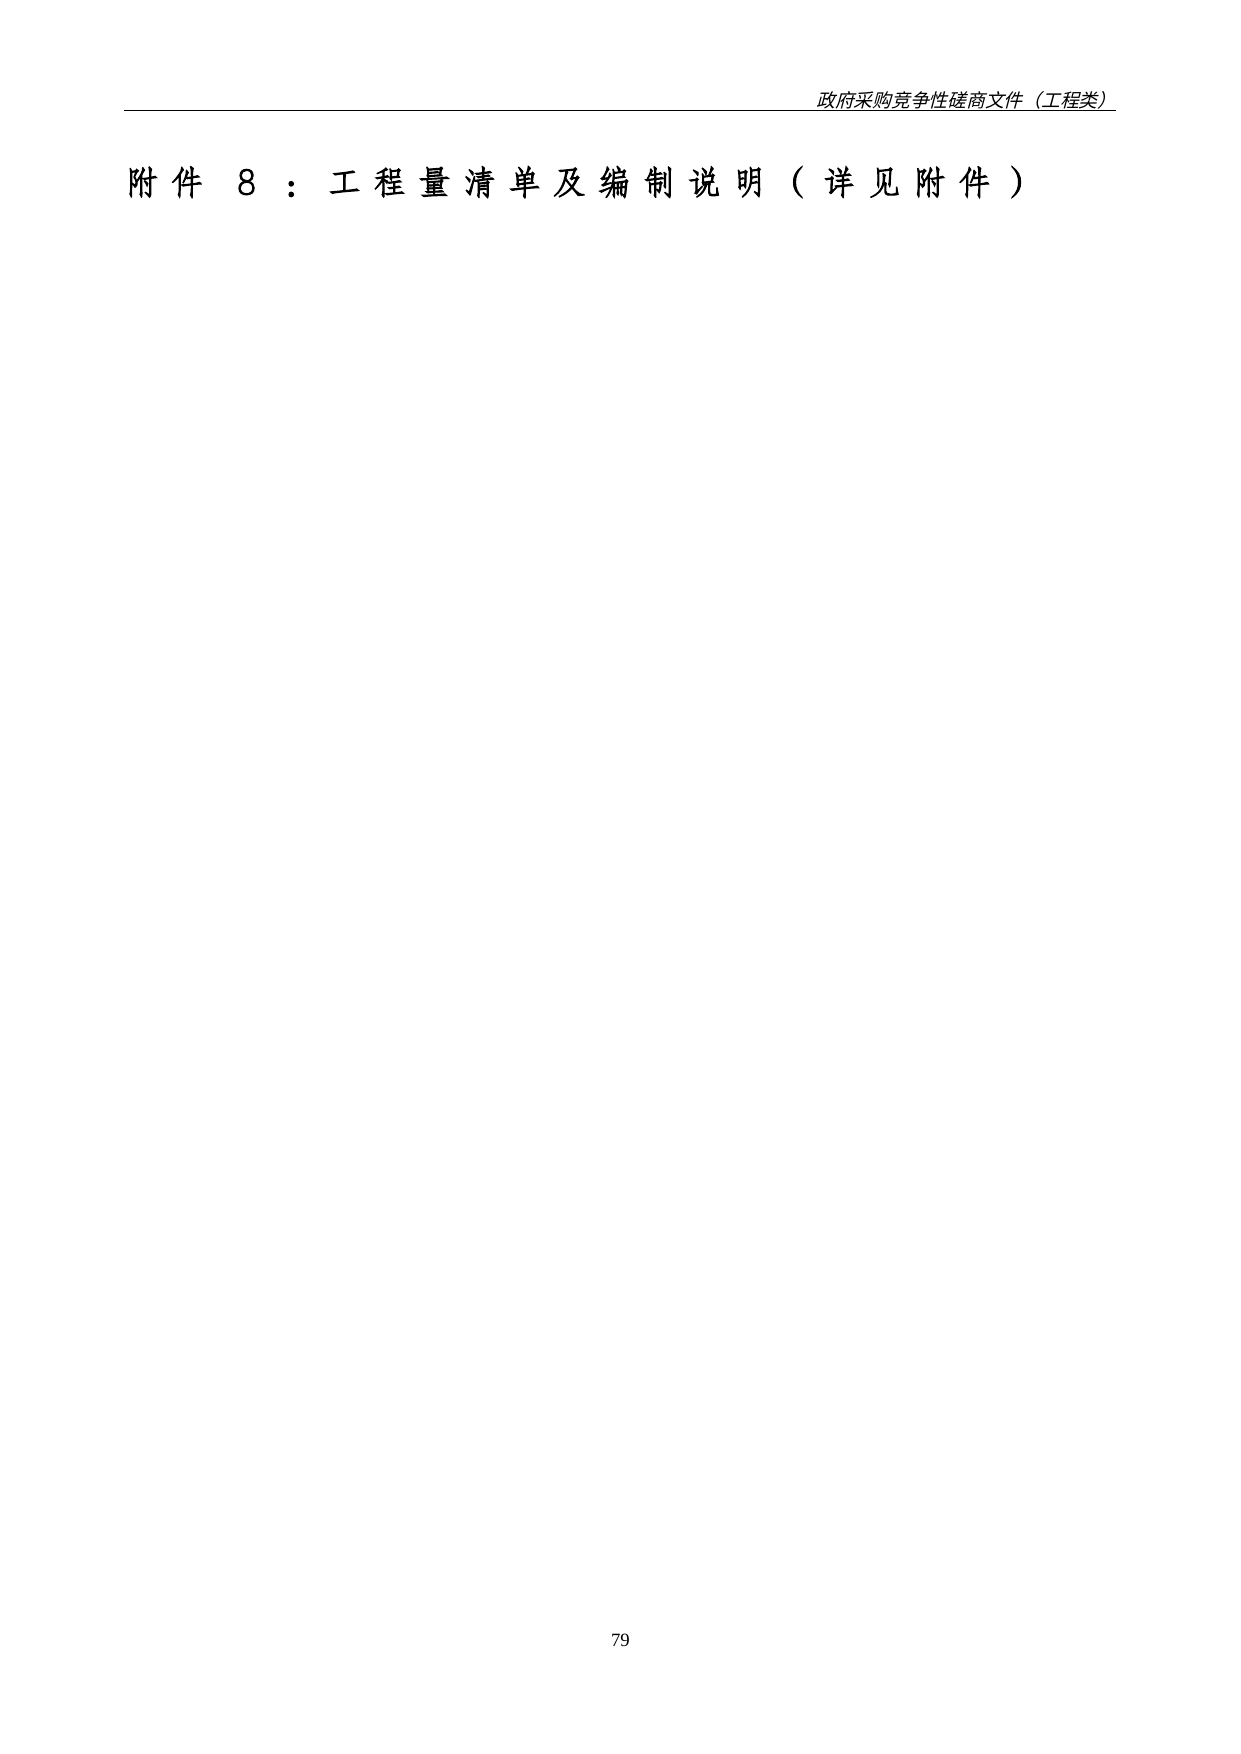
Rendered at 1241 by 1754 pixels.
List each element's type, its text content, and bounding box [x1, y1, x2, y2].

text 附件8：工程量清单及编制说明（详见附件） [125, 151, 1115, 217]
